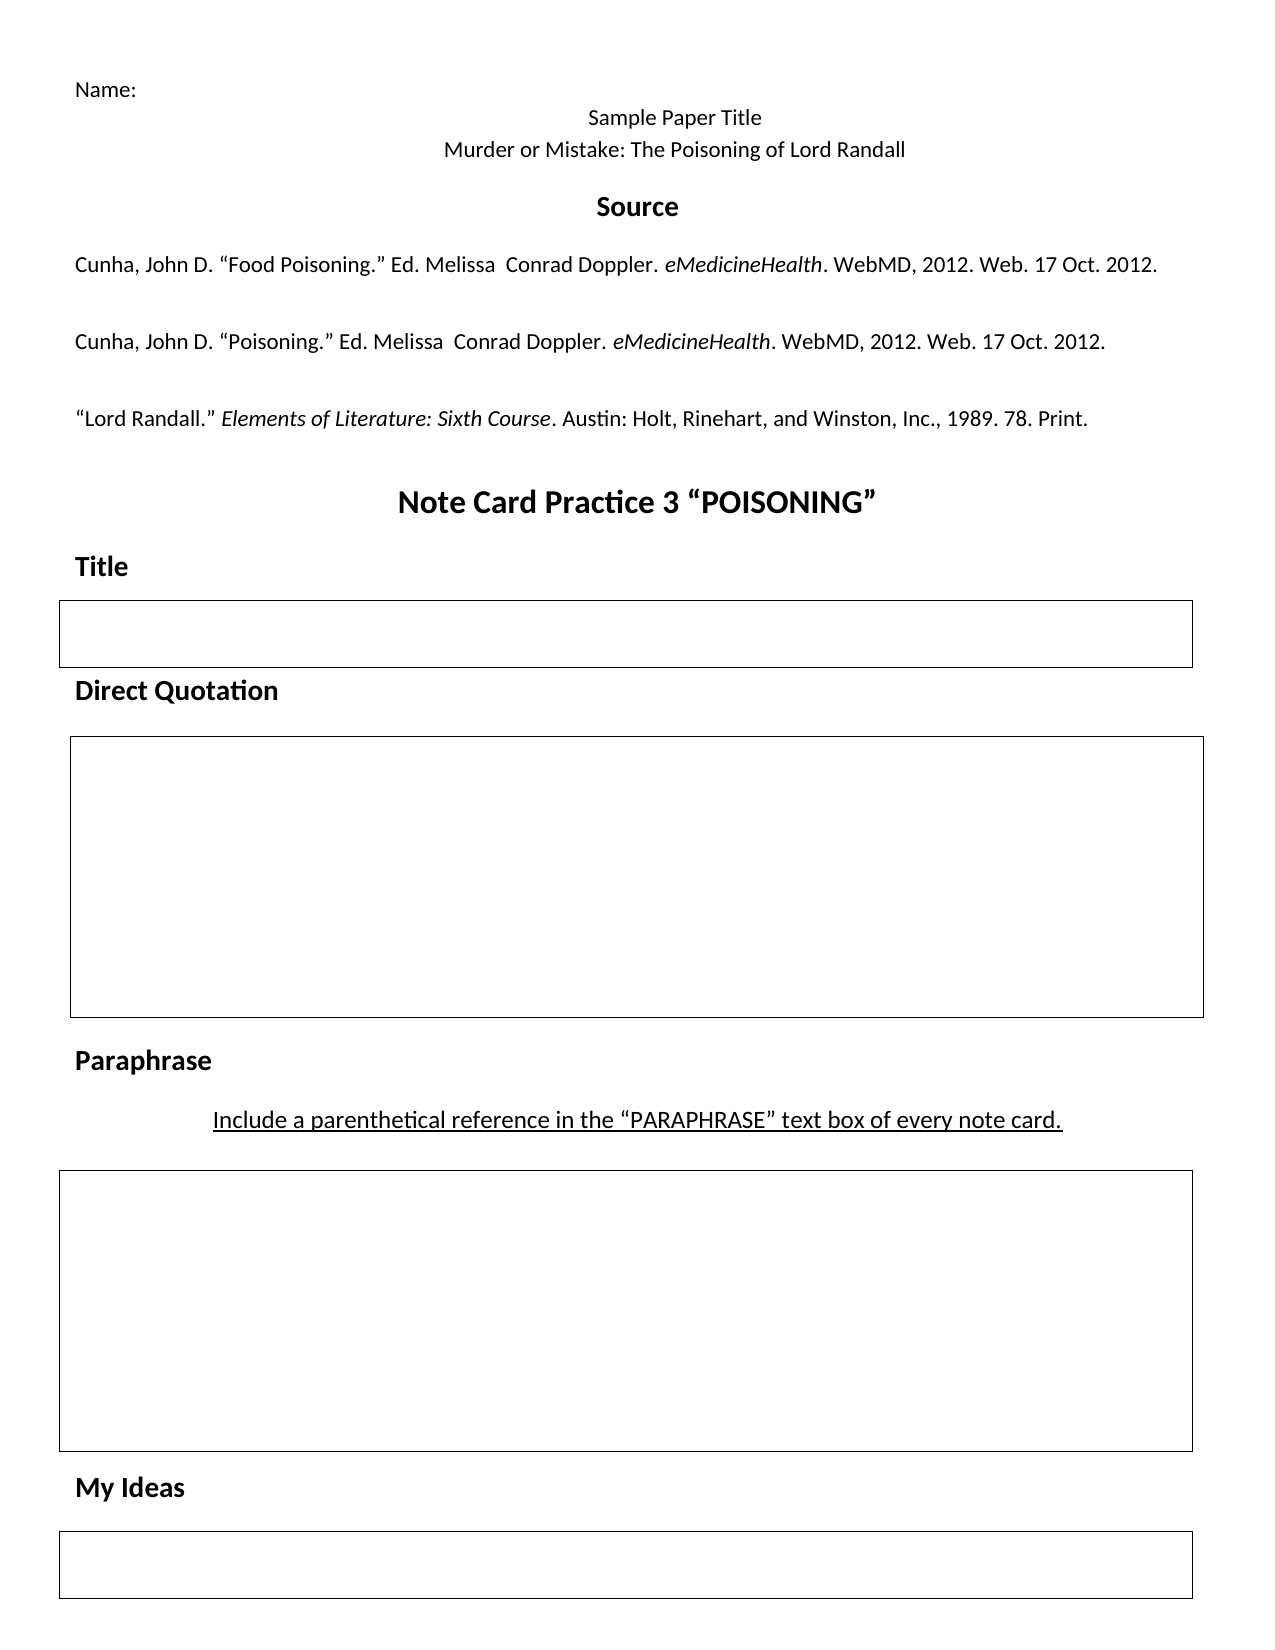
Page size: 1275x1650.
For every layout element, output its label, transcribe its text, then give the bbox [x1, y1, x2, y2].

text Cunha, John D. “Food Poisoning.” Ed. Melissa Conrad Doppler. eMedicineHealth. WebMD, 2012. Web. 17 Oct. 2012. [75, 250, 1200, 278]
text Cunha, John D. “Poisoning.” Ed. Melissa Conrad Doppler. eMedicineHealth. WebMD, 2012. Web. 17 Oct. 2012. [75, 327, 1200, 355]
text Source [75, 188, 1200, 224]
list Sample Paper Title [150, 103, 1200, 131]
text Include a parenthetical reference in the “PARAPHRASE” text box of every note card. [75, 1104, 1200, 1135]
text Title [75, 548, 1200, 584]
text Direct Quotation [75, 672, 1200, 707]
list Murder or Mistake: The Poisoning of Lord Randall [150, 135, 1200, 163]
text Paraphrase [75, 1042, 1200, 1078]
text My Ideas [75, 1469, 1200, 1504]
text “Lord Randall.” Elements of Literature: Sixth Course. Austin: Holt, Rinehart, and Winston, Inc., 1989. 78. Print. [75, 404, 1200, 432]
text Note Card Practice 3 “POISONING” [75, 481, 1200, 521]
